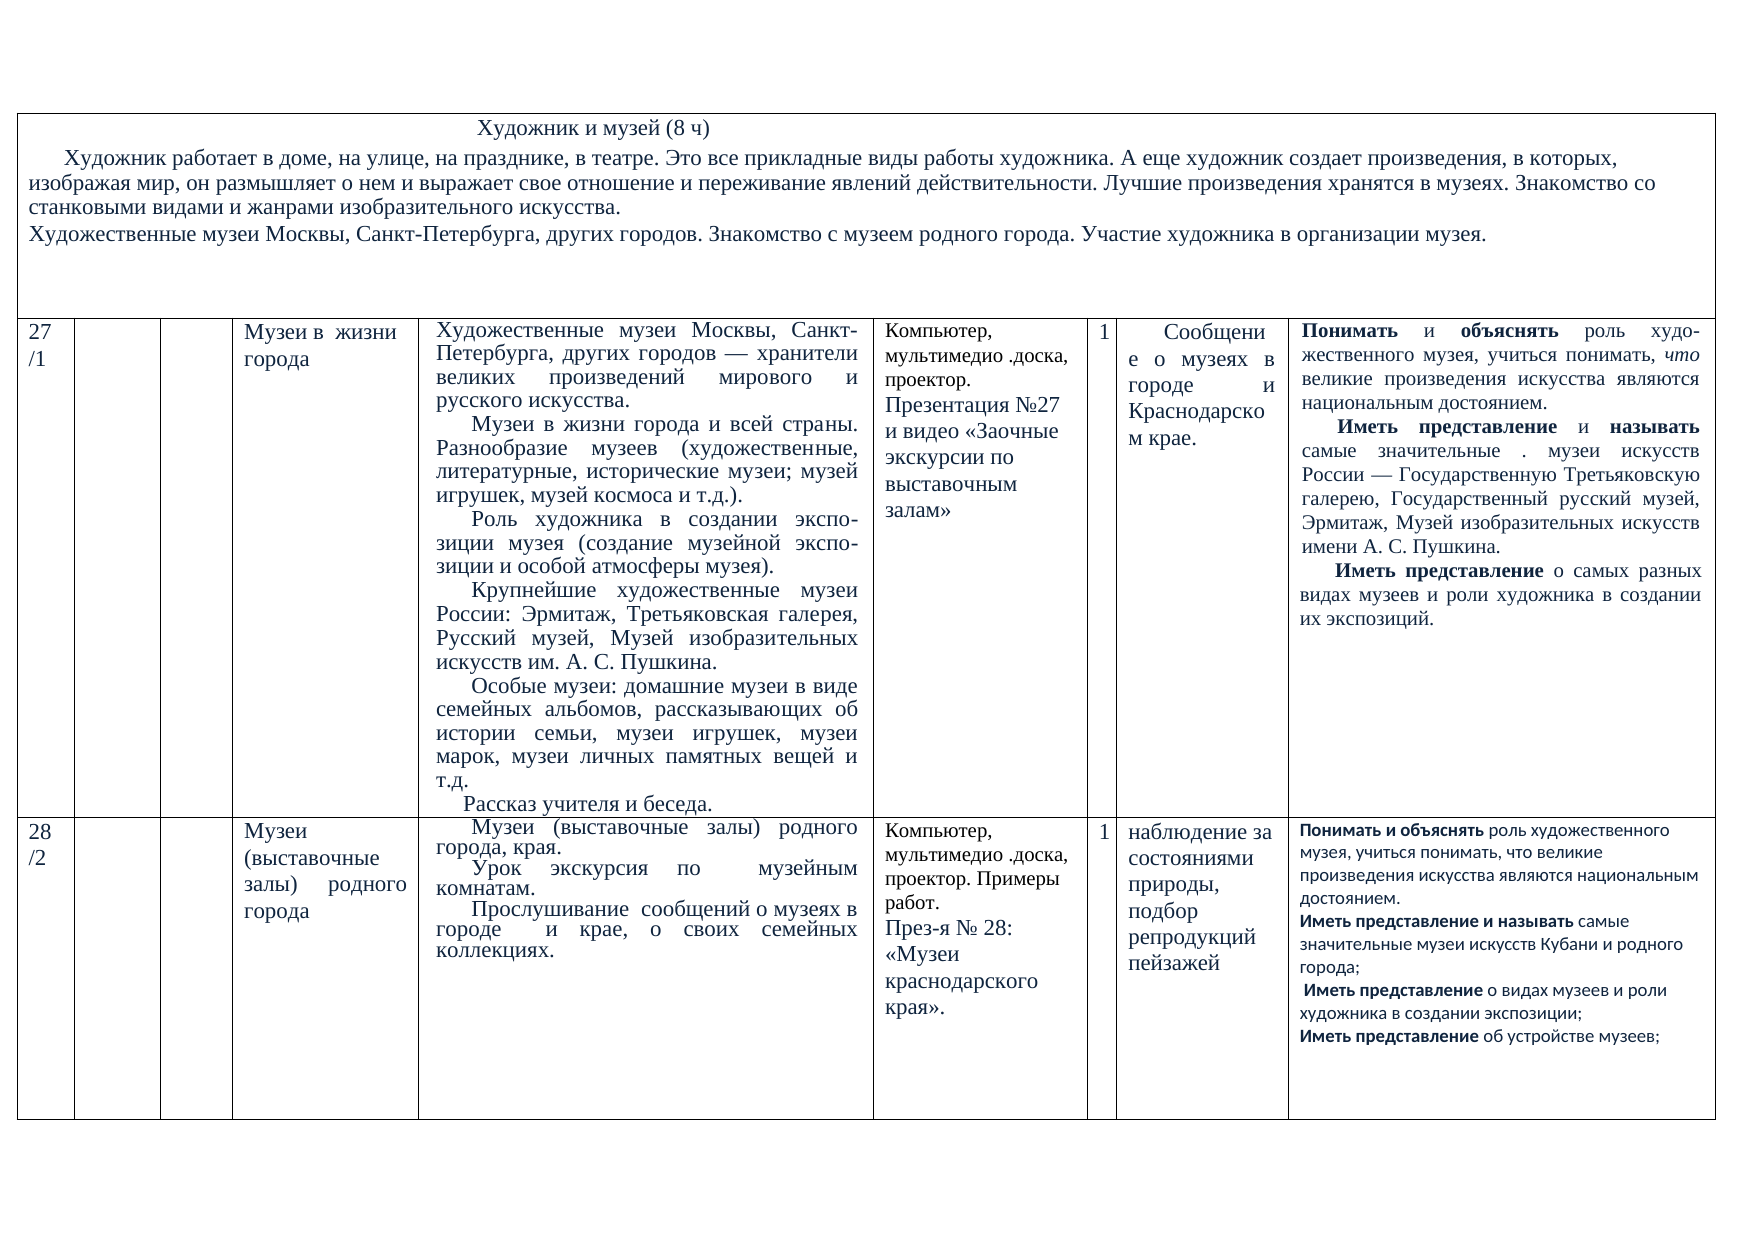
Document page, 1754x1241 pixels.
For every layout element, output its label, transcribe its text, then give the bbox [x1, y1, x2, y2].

table_cell Музеи (выставочные залы) родного города, края. Урок экскурсия по музейным комнатам. Прослушивание сообщений о музеях в городе и крае, о своих семейных коллекциях. [419, 818, 873, 1119]
table_cell Музеи (выставочные залы) родного города [233, 818, 418, 1119]
table_cell Художник и музей (8 ч) Художник работает в доме, на улице, на празднике, в театре. Это все прикладные виды работы художника. А еще художник создает произведения, в которых, изображая мир, он размышляет о нем и выражает свое отношение и переживание явлений действительности. Лучшие произведения хранятся в музеях. Знакомство со станковыми видами и жанрами изобразительного искусства. Художественные музеи Москвы, Санкт-Петербурга, других городов. Знакомство с музеем родного города. Участие художника в организации музея. [18, 114, 1715, 317]
table_cell 27 /1 [18, 319, 74, 817]
table_cell наблюдение за состояниями природы, подбор репродукций пейзажей [1117, 818, 1288, 1119]
table_cell 1 [1088, 818, 1116, 1119]
table_cell [161, 818, 232, 1119]
table_cell Понимать и объяснять роль художественного музея, учиться понимать, что великие произведения искусства являются национальным достоянием. Иметь представление и называть самые значительные музеи искусств Кубани и родного города; Иметь представление о видах музеев и роли художника в создании экспозиции; Иметь представление об устройстве музеев; [1289, 818, 1715, 1119]
table_cell 28 /2 [18, 818, 74, 1119]
table_cell Понимать и объяснять роль художественного музея, учиться понимать, что великие произведения искусства являются национальным достоянием. Иметь представление и называть самые значительные . музеи искусств России — Государственную Третьяковскую галерею, Государственный русский музей, Эрмитаж, Музей изобразительных искусств имени А. С. Пушкина. Иметь представление о самых разных видах музеев и роли художника в создании их экспозиций. [1289, 319, 1715, 817]
table_cell Компьютер, мультимедио .доска, проектор. Примеры работ. През-я № 28: «Музеи краснодарского края». [874, 818, 1087, 1119]
table_cell [75, 319, 160, 817]
table_cell [75, 818, 160, 1119]
table_cell Сообщение о музеях в городе и Краснодарском крае. [1117, 319, 1288, 817]
table_cell Художественные музеи Москвы, Санкт-Петербурга, других городов — хранители великих произведений мирового и русского искусства. Музеи в жизни города и всей страны. Разнообразие музеев (художественные, литературные, исторические музеи; музей игрушек, музей космоса и т.д.). Роль художника в создании экспозиции музея (создание музейной экспозиции и особой атмосферы музея). Крупнейшие художественные музеи России: Эрмитаж, Третьяковская галерея, Русский музей, Музей изобразительных искусств им. А. С. Пушкина. Особые музеи: домашние музеи в виде семейных альбомов, рассказывающих об истории семьи, музеи игрушек, музеи марок, музеи личных памятных вещей и т.д. Рассказ учителя и беседа. [419, 319, 873, 817]
table_cell [161, 319, 232, 817]
table_cell Музеи в жизни города [233, 319, 418, 817]
table_cell 1 [1088, 319, 1116, 817]
table_cell Компьютер, мультимедио .доска, проектор. Презентация №27 и видео «Заочные экскурсии по выставочным залам» [874, 319, 1087, 817]
